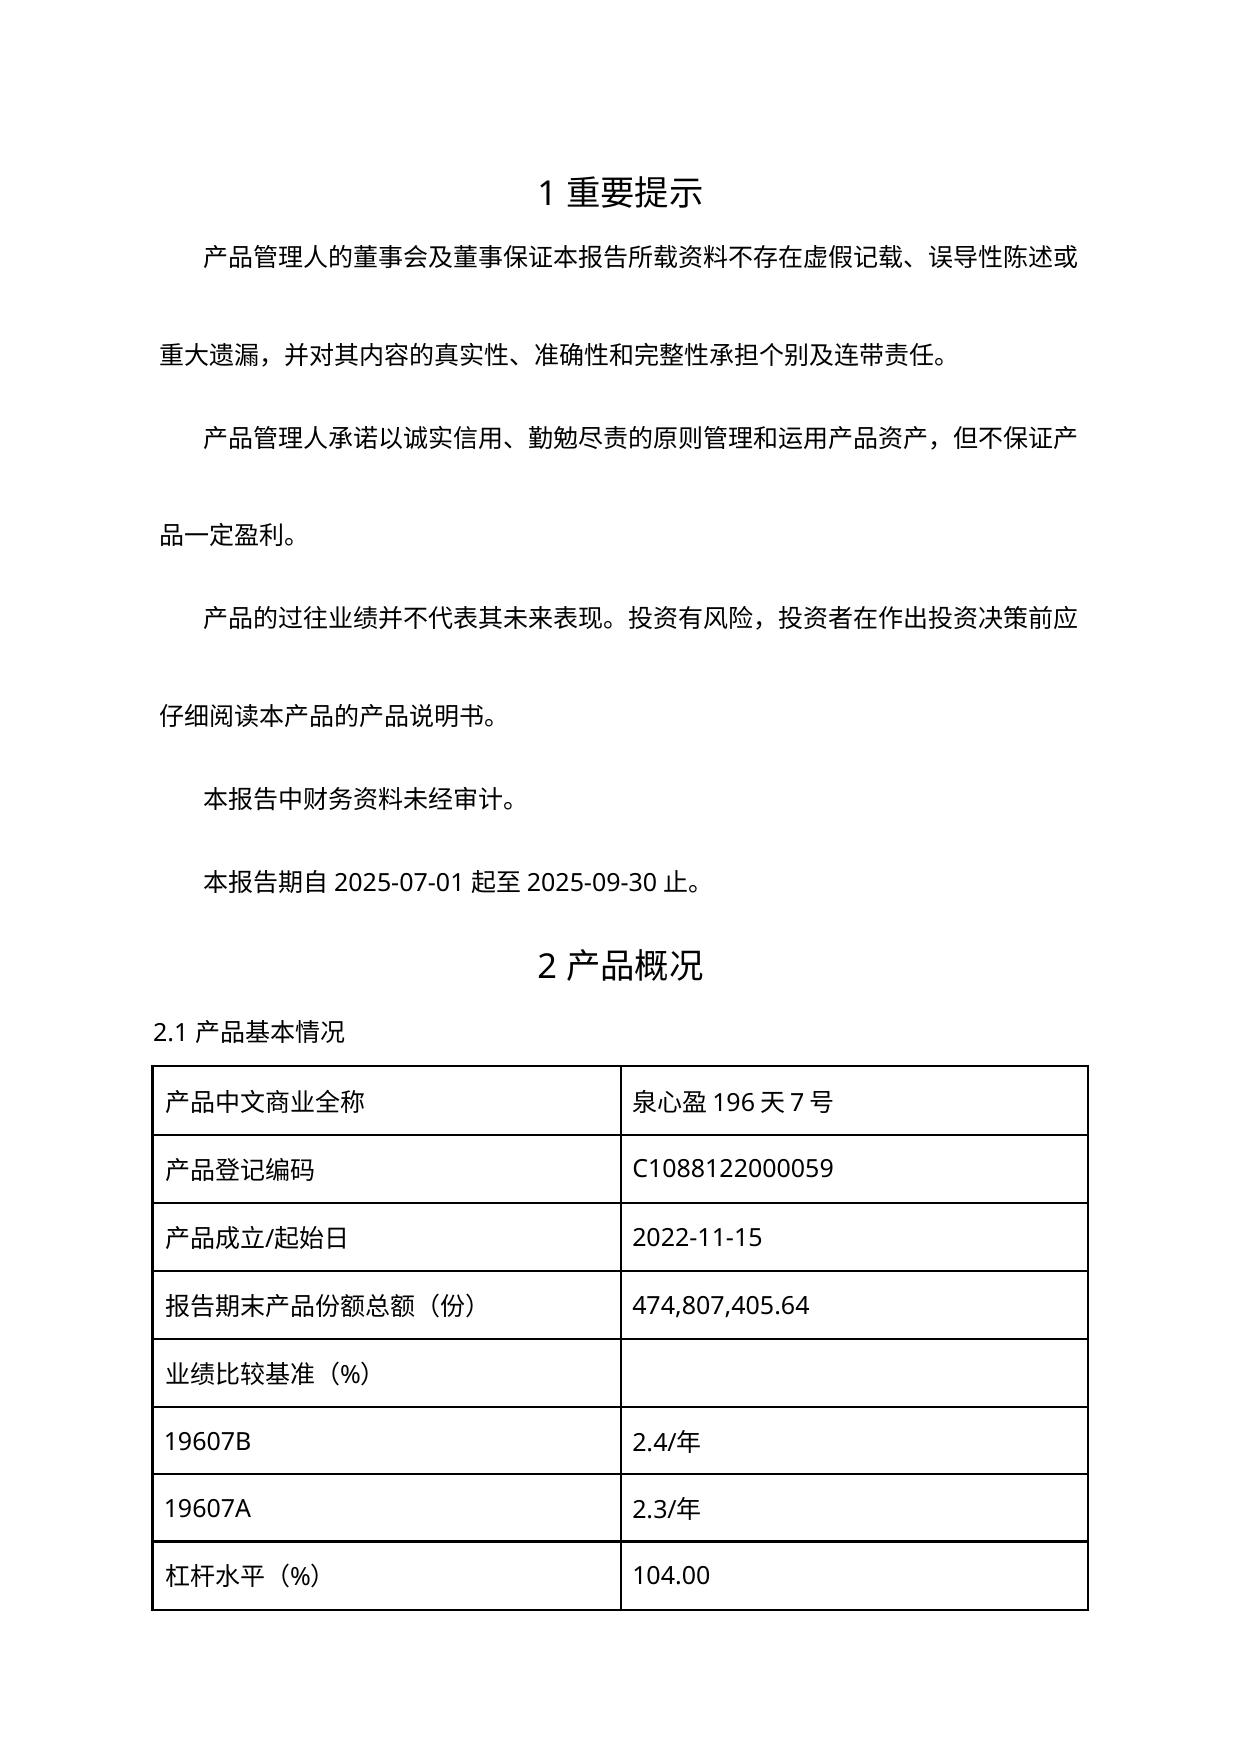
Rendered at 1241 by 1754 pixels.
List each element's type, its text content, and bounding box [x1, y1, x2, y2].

text 1 重要提示 [159, 158, 1081, 223]
table_header 泉心盈196天7号 [622, 1067, 1087, 1134]
text 2 产品概况 [159, 931, 1081, 996]
table_cell 杠杆水平（%） [154, 1543, 620, 1608]
table_cell 2.4/年 [622, 1408, 1087, 1473]
table_cell 2022-11-15 [622, 1204, 1087, 1270]
table_cell 产品登记编码 [154, 1136, 620, 1202]
table_cell 474,807,405.64 [622, 1272, 1087, 1338]
text 产品的过往业绩并不代表其未来表现。投资有风险，投资者在作出投资决策前应仔细阅读本产品的产品说明书。 [159, 584, 1092, 747]
table_cell C1088122000059 [622, 1136, 1087, 1202]
table_cell 2.3/年 [622, 1475, 1087, 1540]
table_cell 104.00 [622, 1543, 1087, 1608]
table_cell [622, 1340, 1087, 1406]
table_cell 报告期末产品份额总额（份） [154, 1272, 620, 1338]
text 产品管理人承诺以诚实信用、勤勉尽责的原则管理和运用产品资产，但不保证产品一定盈利。 [159, 404, 1092, 566]
table_cell 产品成立/起始日 [154, 1204, 620, 1270]
table_cell 19607B [154, 1408, 620, 1473]
text 产品管理人的董事会及董事保证本报告所载资料不存在虚假记载、误导性陈述或重大遗漏，并对其内容的真实性、准确性和完整性承担个别及连带责任。 [159, 223, 1092, 386]
text 本报告期自 2025-07-01 起至 2025-09-30 止。 [159, 848, 1092, 913]
table_header 产品中文商业全称 [154, 1067, 620, 1134]
table_cell 业绩比较基准（%） [154, 1340, 620, 1406]
table_cell 19607A [154, 1475, 620, 1540]
text 本报告中财务资料未经审计。 [159, 765, 1092, 830]
table_header 2.1 产品基本情况 [151, 996, 1089, 1064]
